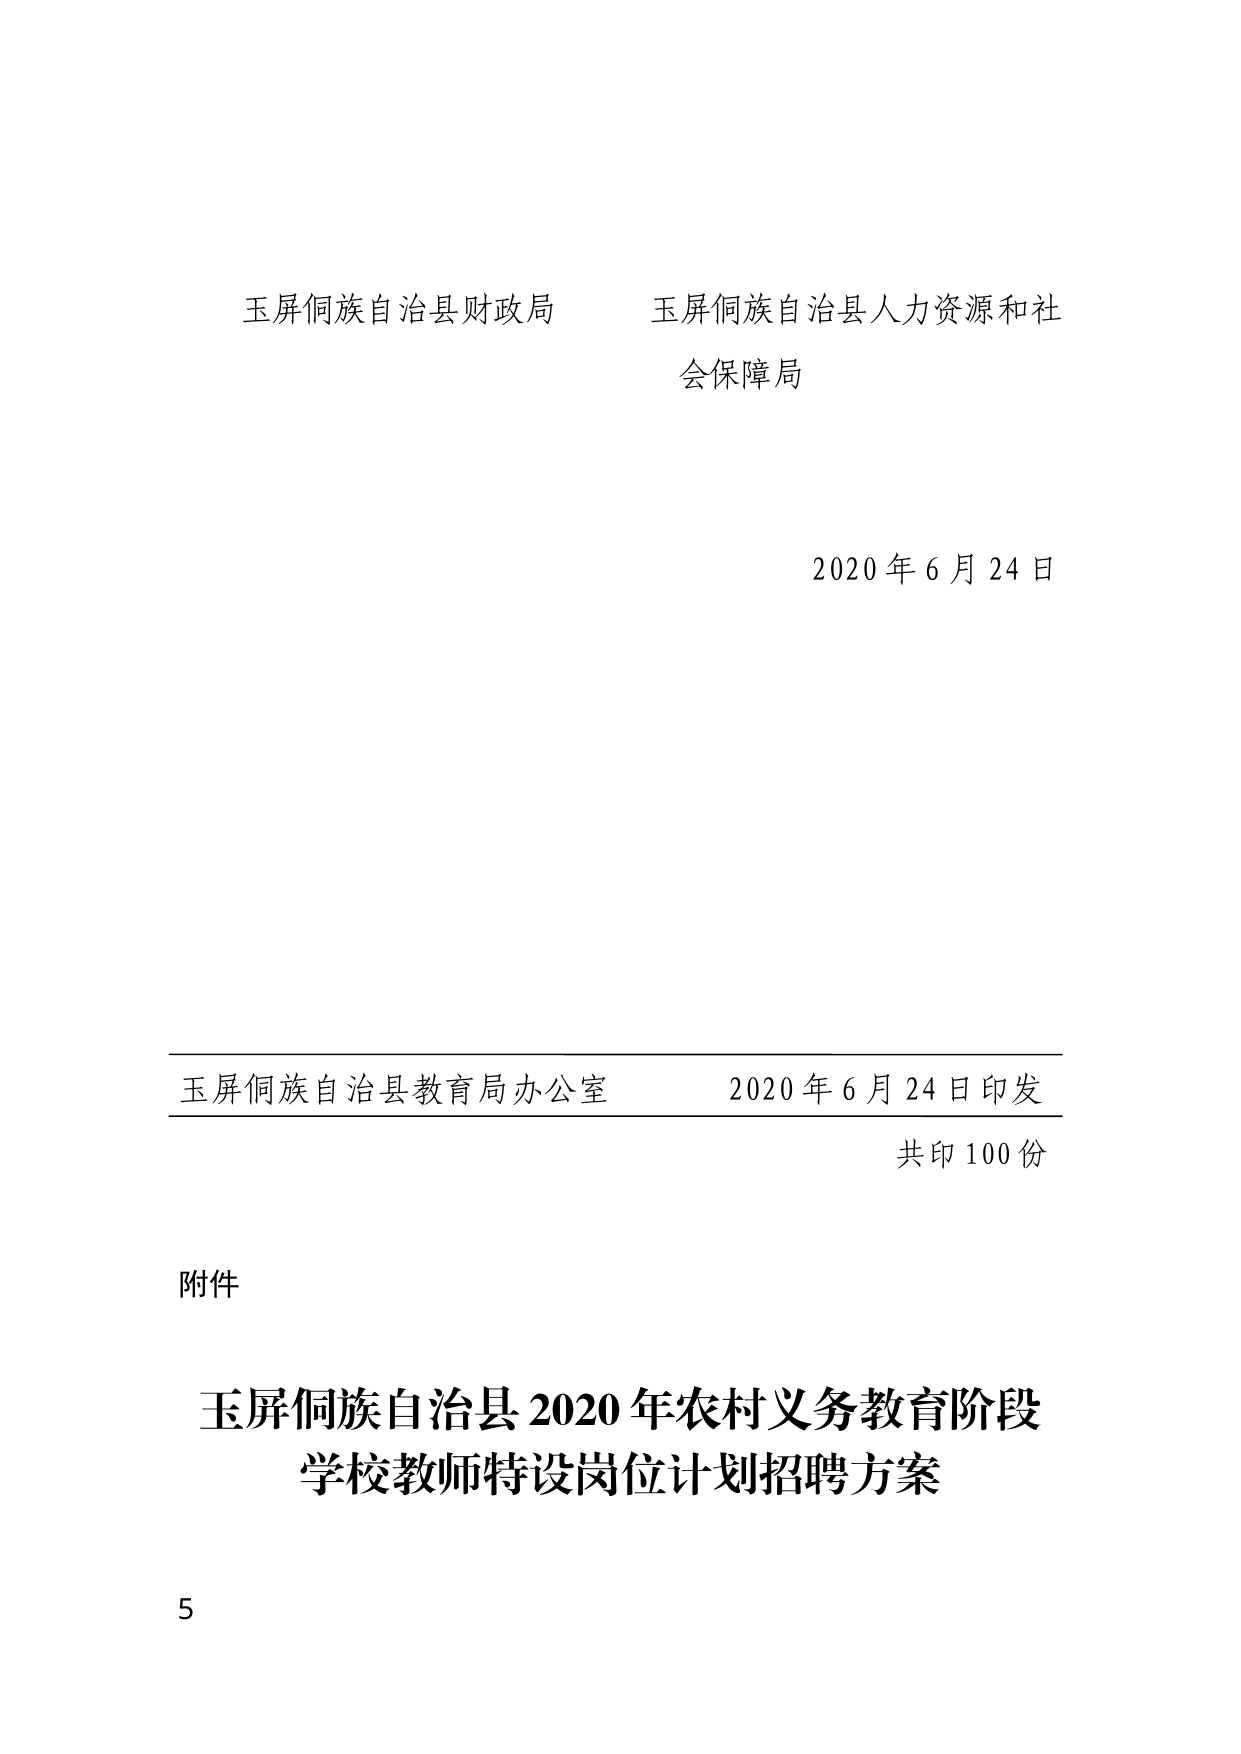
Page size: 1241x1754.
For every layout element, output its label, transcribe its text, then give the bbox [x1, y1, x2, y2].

text 2020年6月24日 [177, 534, 1063, 599]
text 共印100份 [177, 1119, 1063, 1184]
text 附件 [177, 1249, 1063, 1314]
text 玉屏侗族自治县教育局办公室 2020年6月24日印发 [177, 1056, 1063, 1115]
text 玉屏侗族自治县2020年农村义务教育阶段 [177, 1379, 1063, 1444]
text 学校教师特设岗位计划招聘方案 [177, 1444, 1063, 1509]
text 玉屏侗族自治县财政局 玉屏侗族自治县人力资源和社会保障局 [240, 274, 1063, 404]
